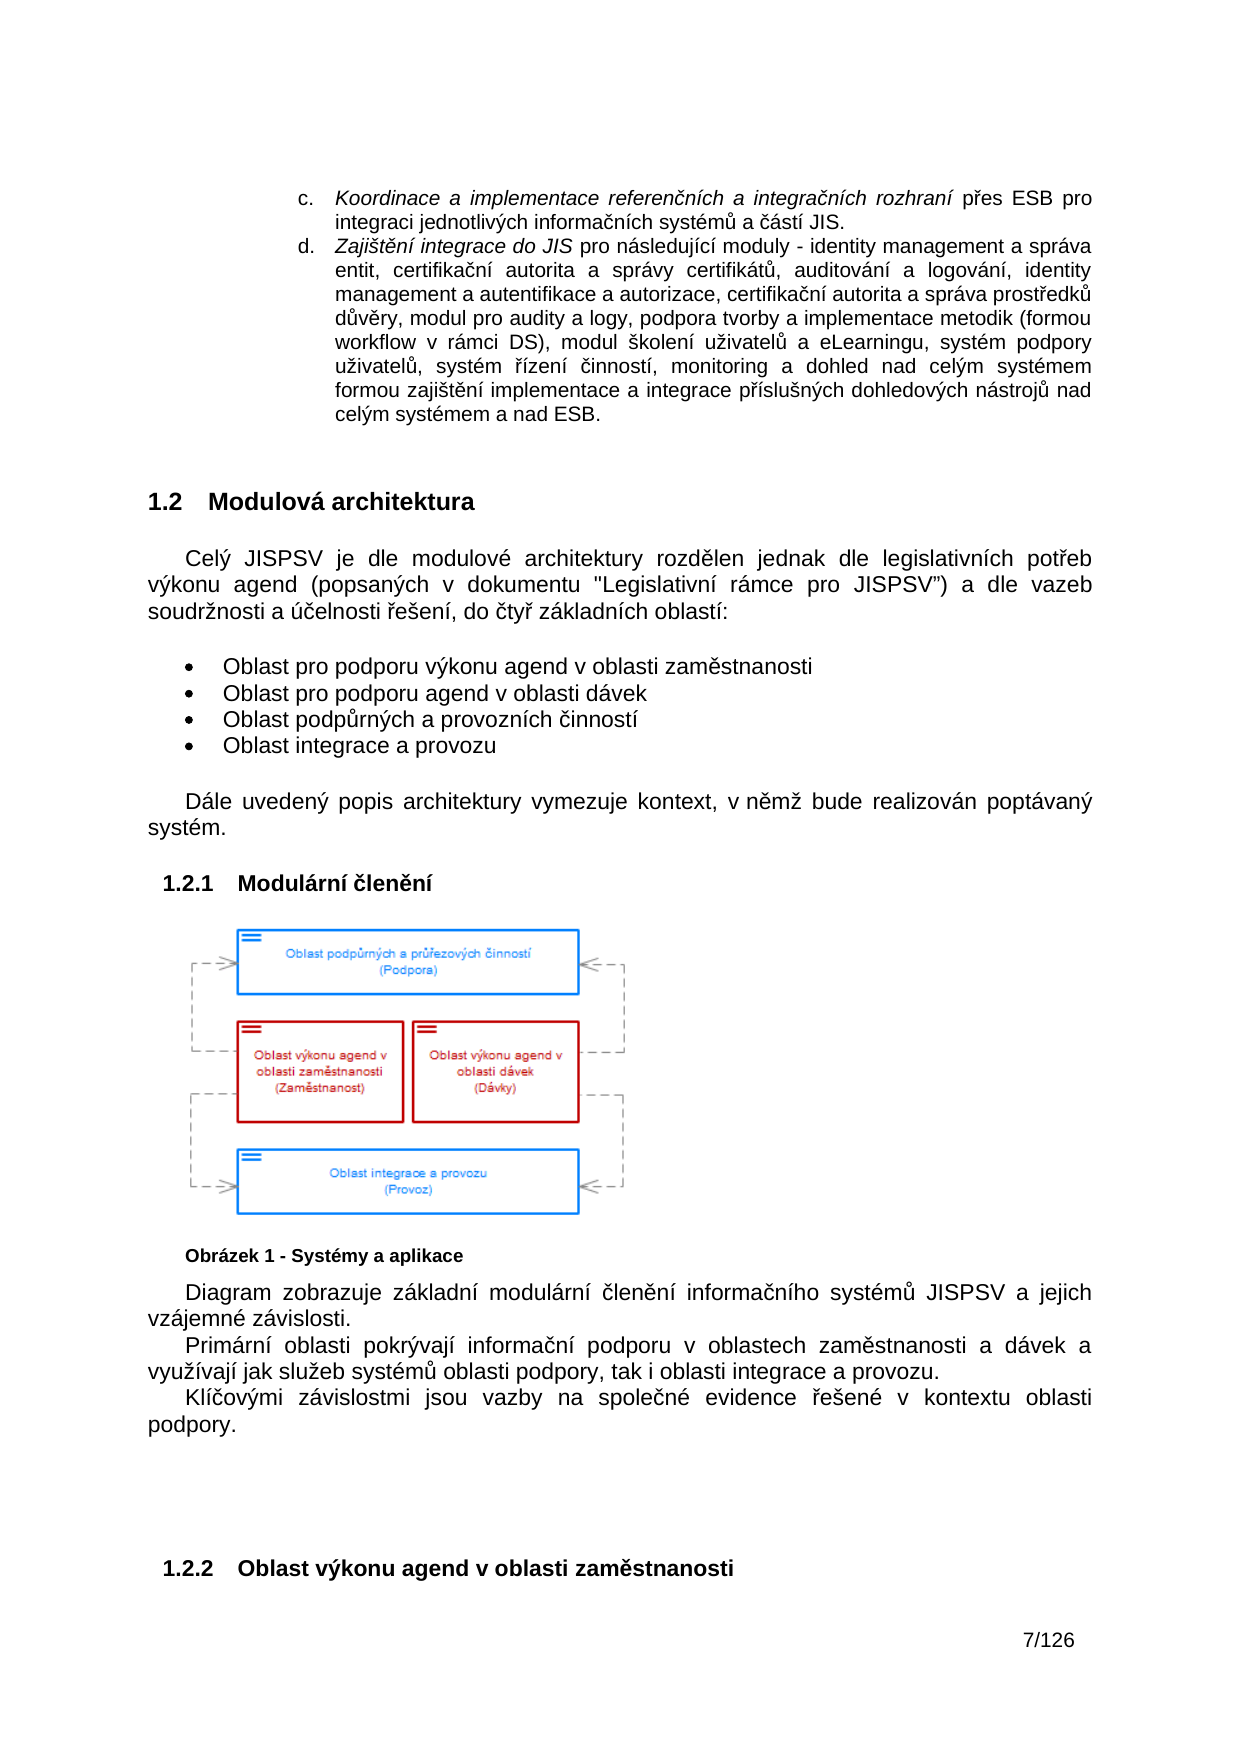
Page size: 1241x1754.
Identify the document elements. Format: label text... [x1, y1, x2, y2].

text Klíčovými závislostmi jsou vazby na společné evidence řešené v kontextu oblasti podpory. [148, 1384, 1092, 1437]
text Diagram zobrazuje základní modulární členění informačního systémů JISPSV a jejich vzájemné závislosti. [148, 1279, 1092, 1332]
subtitle Modulová architektura [148, 487, 1092, 516]
list Oblast podpůrných a provozních činností [185, 706, 1092, 732]
list Zajištění integrace do JIS pro následující moduly - identity management a správa entit, certifikační autorita a správy certifikátů, auditování a logování, identity management a autentifikace a autorizace, certifikační autorita a správa prostředků důvěry, modul pro audity a logy, podpora tvorby a implementace metodik (formou workflow v rámci DS), modul školení uživatelů a eLearningu, systém podpory uživatelů, systém řízení činností, monitoring a dohled nad celým systémem formou zajištění implementace a integrace příslušných dohledových nástrojů nad celým systémem a nad ESB. [298, 234, 1092, 426]
text Obrázek 1 - Systémy a aplikace [148, 1245, 1092, 1266]
list Modulární členění [162, 869, 1092, 896]
picture [184, 924, 630, 1220]
text Celý JISPSV je dle modulové architektury rozdělen jednak dle legislativních potřeb výkonu agend (popsaných v dokumentu "Legislativní rámce pro JISPSV”) a dle vazeb soudržnosti a účelnosti řešení, do čtyř základních oblastí: [148, 545, 1092, 624]
text Primární oblasti pokrývají informační podporu v oblastech zaměstnanosti a dávek a využívají jak služeb systémů oblasti podpory, tak i oblasti integrace a provozu. [148, 1332, 1092, 1384]
text Dále uvedený popis architektury vymezuje kontext, v němž bude realizován poptávaný systém. [148, 788, 1092, 840]
list Koordinace a implementace referenčních a integračních rozhraní přes ESB pro integraci jednotlivých informačních systémů a částí JIS. [298, 186, 1092, 234]
list Oblast integrace a provozu [185, 732, 1092, 758]
list Oblast pro podporu výkonu agend v oblasti zaměstnanosti [185, 653, 1092, 679]
list Oblast výkonu agend v oblasti zaměstnanosti [162, 1555, 1092, 1581]
list Oblast pro podporu agend v oblasti dávek [185, 679, 1092, 706]
